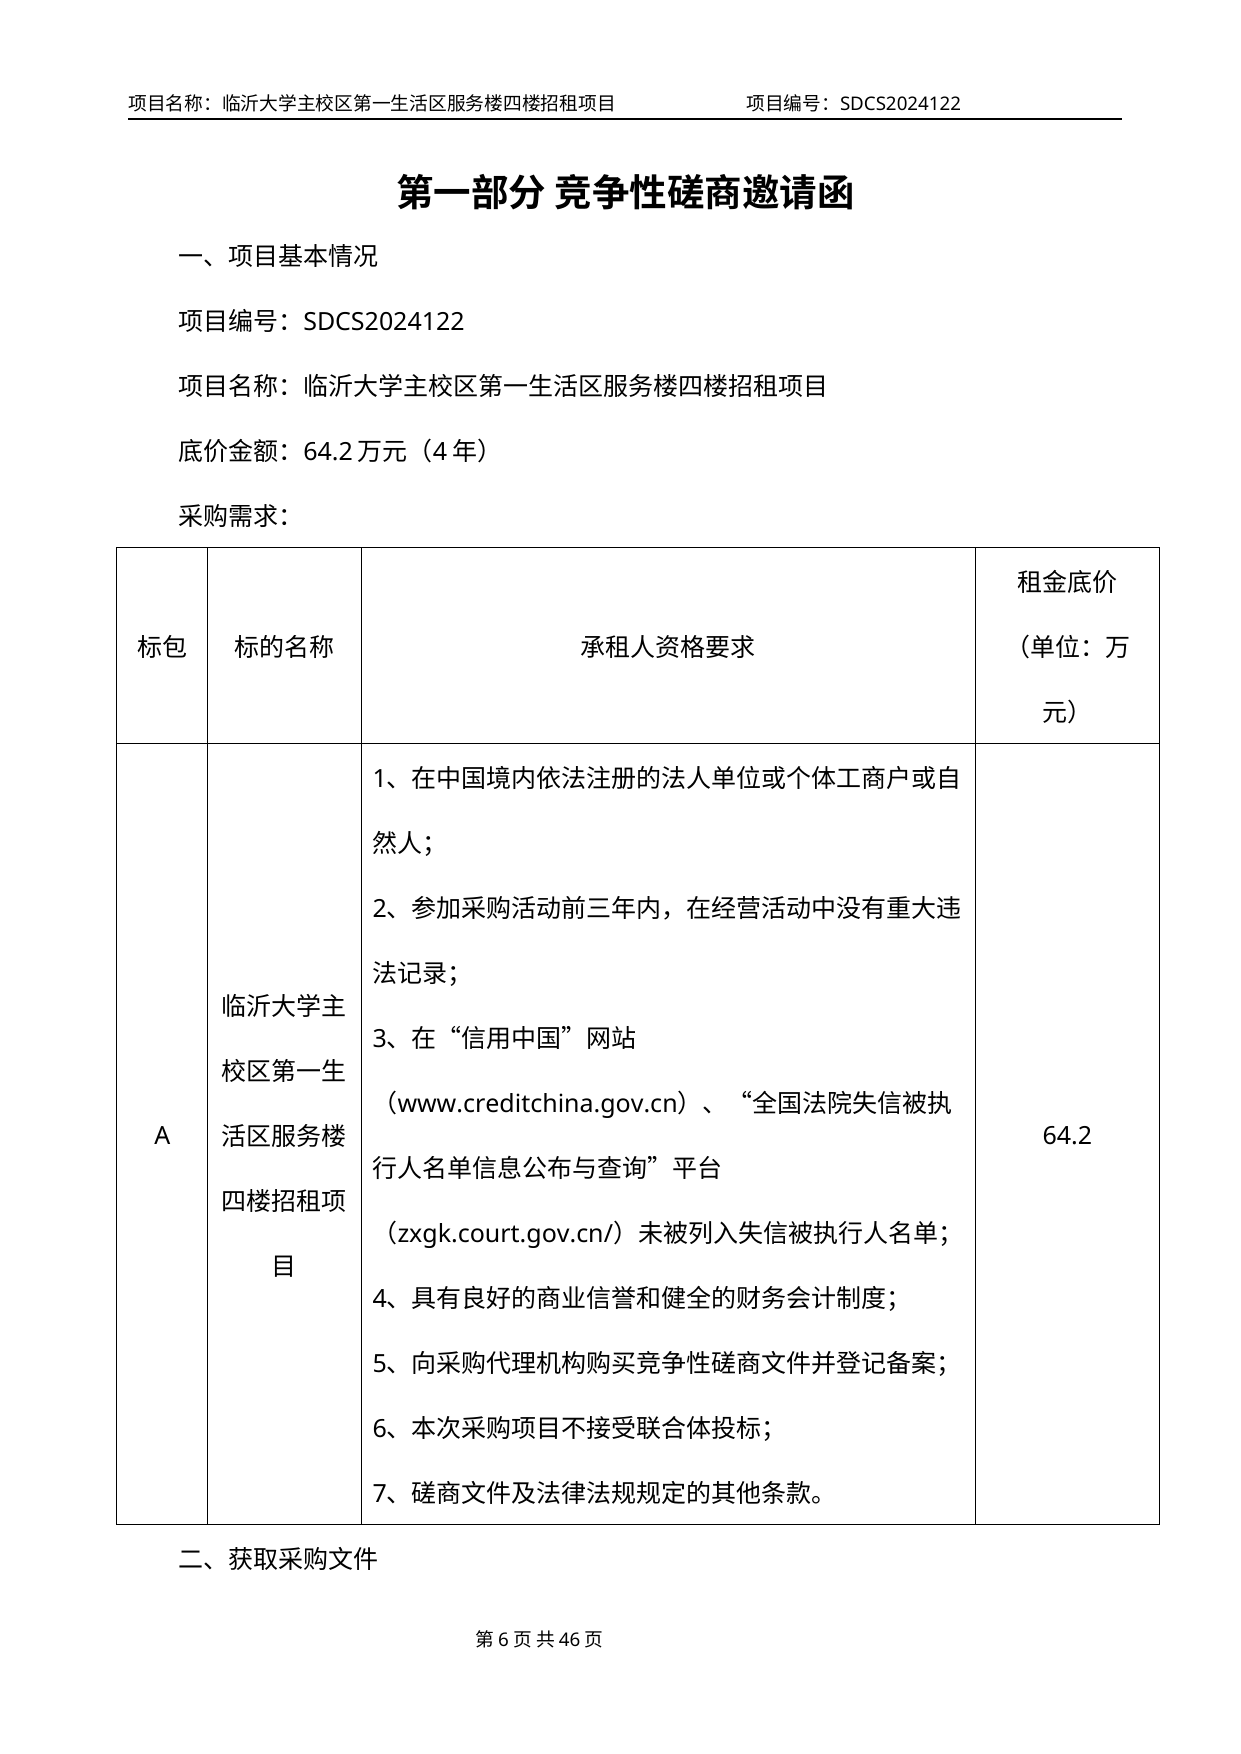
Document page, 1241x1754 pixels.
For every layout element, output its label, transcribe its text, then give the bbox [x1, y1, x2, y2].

text 底价金额：64.2万元（4年） [128, 417, 1122, 482]
text 项目编号：SDCS2024122 [128, 287, 1122, 352]
table_header 承租人资格要求 [362, 548, 975, 743]
table_cell 1、在中国境内依法注册的法人单位或个体工商户或自然人； 2、参加采购活动前三年内，在经营活动中没有重大违法记录； 3、在“信用中国”网站（www.creditchina.gov.cn）、“全国法院失信被执行人名单信息公布与查询”平台（zxgk.court.gov.cn/）未被列入失信被执行人名单； 4、具有良好的商业信誉和健全的财务会计制度； 5、向采购代理机构购买竞争性磋商文件并登记备案； 6、本次采购项目不接受联合体投标； 7、磋商文件及法律法规规定的其他条款。 [362, 744, 975, 1524]
text 二、获取采购文件 [128, 1525, 1122, 1590]
table_header 标的名称 [208, 548, 361, 743]
subtitle 第一部分 竞争性磋商邀请函 [128, 157, 1122, 222]
text 项目名称：临沂大学主校区第一生活区服务楼四楼招租项目 [128, 352, 1122, 417]
text 采购需求： [128, 482, 1122, 547]
table_cell 64.2 [976, 744, 1159, 1524]
table_header 租金底价 （单位：万元） [976, 548, 1159, 743]
text 一、项目基本情况 [128, 222, 1122, 287]
table_header 标包 [117, 548, 207, 743]
table_cell A [117, 744, 207, 1524]
table_cell 临沂大学主校区第一生活区服务楼四楼招租项目 [208, 744, 361, 1524]
